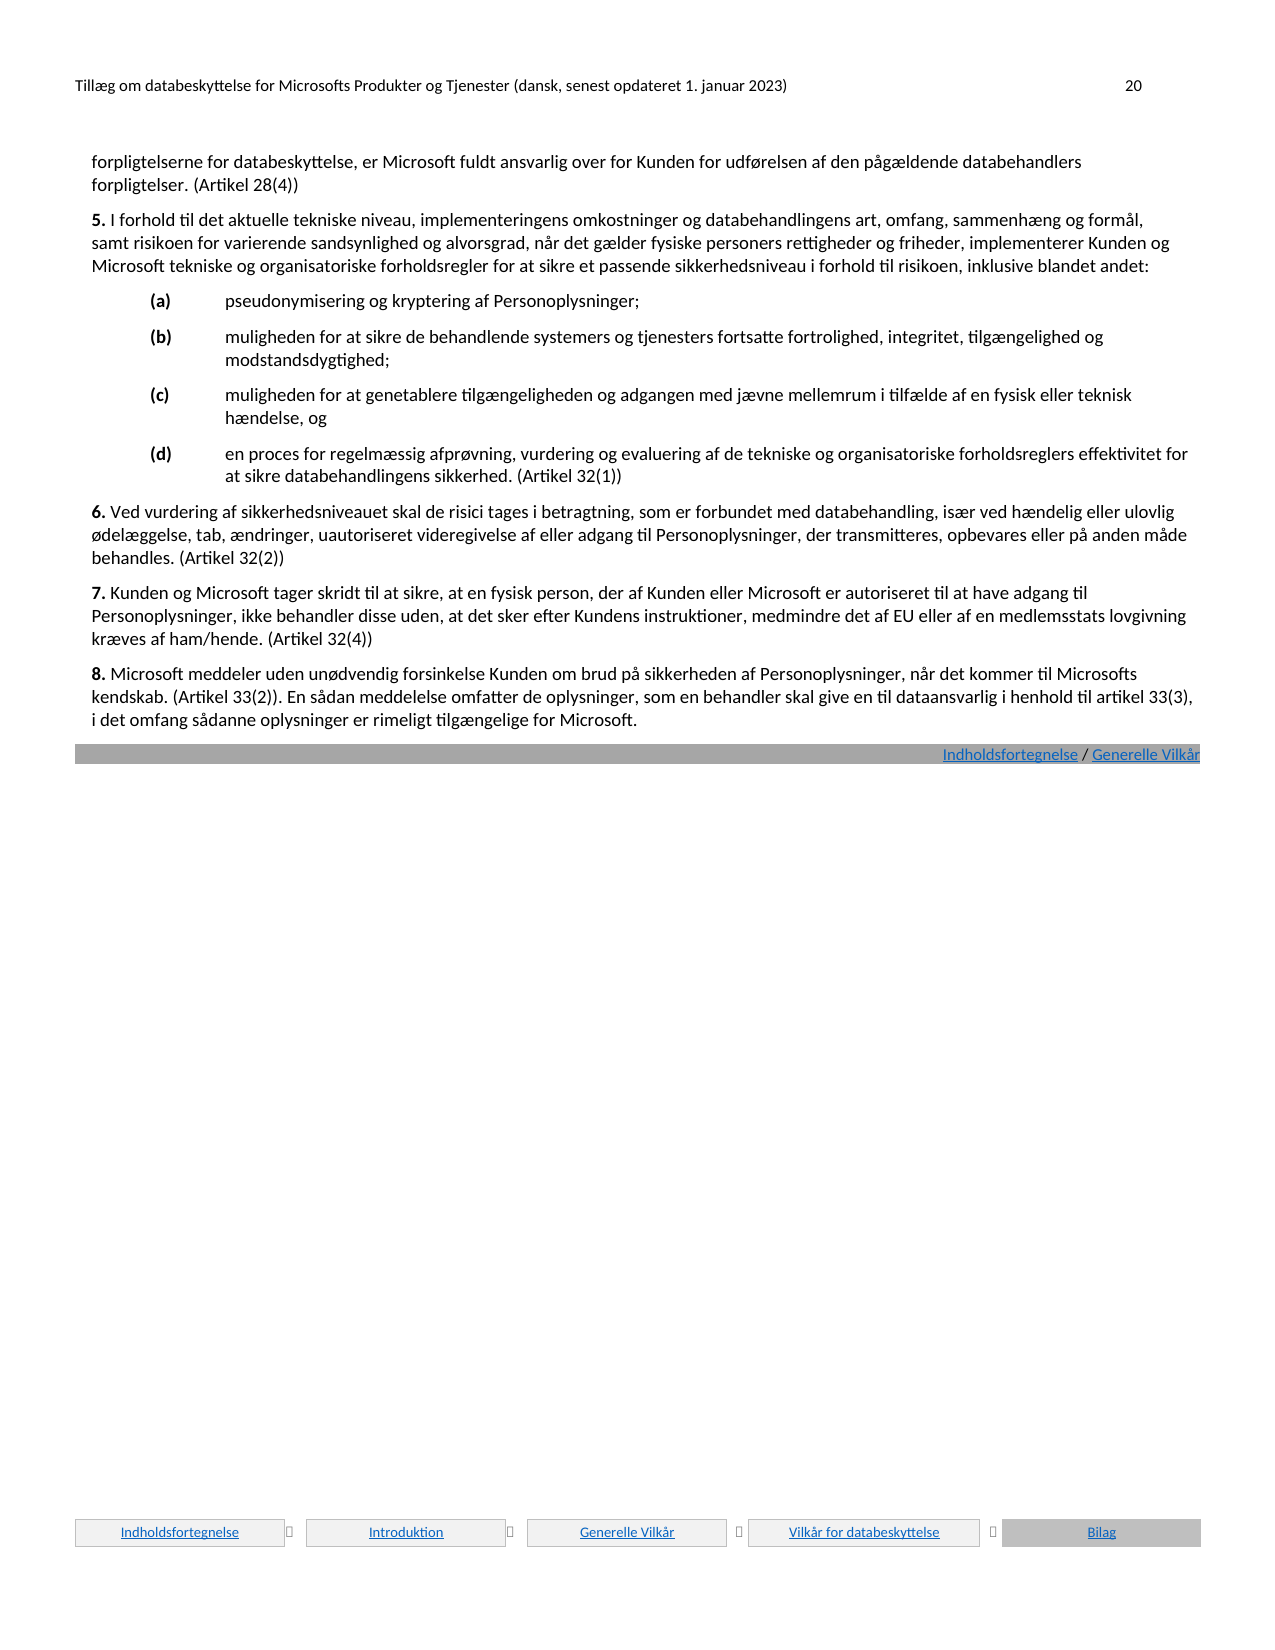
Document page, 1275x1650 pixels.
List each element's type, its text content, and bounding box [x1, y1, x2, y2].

list 8. Microsoft meddeler uden unødvendig forsinkelse Kunden om brud på sikkerheden af Personoplysninger, når det kommer til Microsofts kendskab. (Artikel 33(2)). En sådan meddelelse omfatter de oplysninger, som en behandler skal give en til dataansvarlig i henhold til artikel 33(3), i det omfang sådanne oplysninger er rimeligt tilgængelige for Microsoft. [91, 662, 1200, 731]
list 5. I forhold til det aktuelle tekniske niveau, implementeringens omkostninger og databehandlingens art, omfang, sammenhæng og formål, samt risikoen for varierende sandsynlighed og alvorsgrad, når det gælder fysiske personers rettigheder og friheder, implementerer Kunden og Microsoft tekniske og organisatoriske forholdsregler for at sikre et passende sikkerhedsniveau i forhold til risikoen, inklusive blandet andet: [91, 208, 1200, 277]
list 6. Ved vurdering af sikkerhedsniveauet skal de risici tages i betragtning, som er forbundet med databehandling, især ved hændelig eller ulovlig ødelæggelse, tab, ændringer, uautoriseret videregivelse af eller adgang til Personoplysninger, der transmitteres, opbevares eller på anden måde behandles. (Artikel 32(2)) [91, 500, 1200, 569]
list (c) muligheden for at genetablere tilgængeligheden og adgangen med jævne mellemrum i tilfælde af en fysisk eller teknisk hændelse, og [150, 383, 1200, 429]
list (d) en proces for regelmæssig afprøvning, vurdering og evaluering af de tekniske og organisatoriske forholdsreglers effektivitet for at sikre databehandlingens sikkerhed. (Artikel 32(1)) [150, 442, 1200, 487]
list Indholdsfortegnelse / Generelle Vilkår [75, 744, 1200, 764]
list (a) pseudonymisering og kryptering af Personoplysninger; [150, 289, 1200, 312]
list 7. Kunden og Microsoft tager skridt til at sikre, at en fysisk person, der af Kunden eller Microsoft er autoriseret til at have adgang til Personoplysninger, ikke behandler disse uden, at det sker efter Kundens instruktioner, medmindre det af EU eller af en medlemsstats lovgivning kræves af ham/hende. (Artikel 32(4)) [91, 581, 1200, 650]
list (b) muligheden for at sikre de behandlende systemers og tjenesters fortsatte fortrolighed, integritet, tilgængelighed og modstandsdygtighed; [150, 325, 1200, 371]
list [91, 150, 1200, 196]
